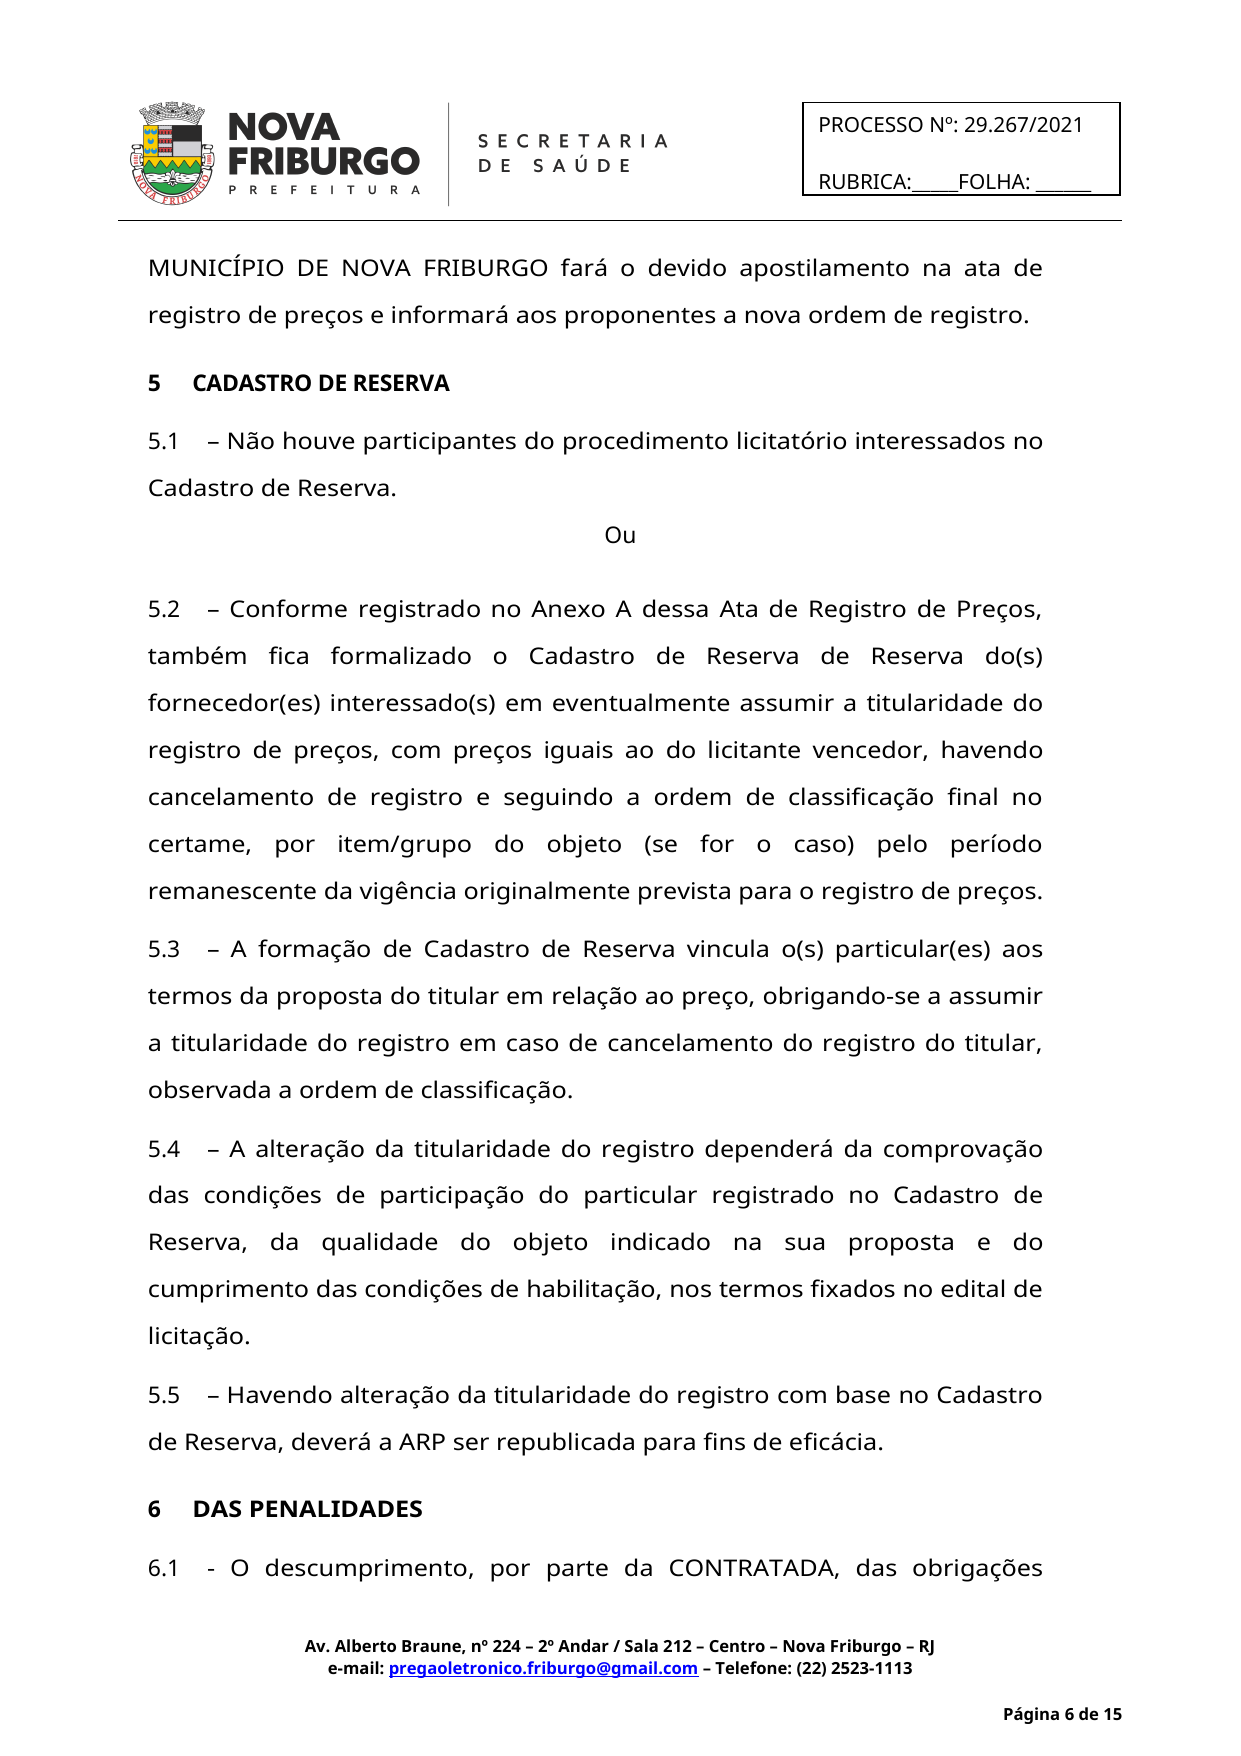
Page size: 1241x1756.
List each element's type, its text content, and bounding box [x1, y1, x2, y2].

list – A alteração da titularidade do registro dependerá da comprovação das condições de participação do particular registrado no Cadastro de Reserva, da qualidade do objeto indicado na sua proposta e do cumprimento das condições de habilitação, nos termos fixados no edital de licitação. [148, 1132, 1044, 1351]
list – Não houve participantes do procedimento licitatório interessados no Cadastro de Reserva. [148, 425, 1044, 503]
text Ou [118, 519, 1122, 550]
picture [118, 92, 683, 218]
list – Havendo alteração da titularidade do registro com base no Cadastro de Reserva, deverá a ARP ser republicada para fins de eficácia. [148, 1379, 1044, 1457]
list DAS PENALIDADES [148, 1493, 1044, 1524]
list – Conforme registrado no Anexo A dessa Ata de Registro de Preços, também fica formalizado o Cadastro de Reserva de Reserva do(s) fornecedor(es) interessado(s) em eventualmente assumir a titularidade do registro de preços, com preços iguais ao do licitante vencedor, havendo cancelamento de registro e seguindo a ordem de classificação final no certame, por item/grupo do objeto (se for o caso) pelo período remanescente da vigência originalmente prevista para o registro de preços. [148, 593, 1044, 906]
list CADASTRO DE RESERVA [148, 367, 1044, 398]
list – A formação de Cadastro de Reserva vincula o(s) particular(es) aos termos da proposta do titular em relação ao preço, obrigando-se a assumir a titularidade do registro em caso de cancelamento do registro do titular, observada a ordem de classificação. [148, 933, 1044, 1105]
